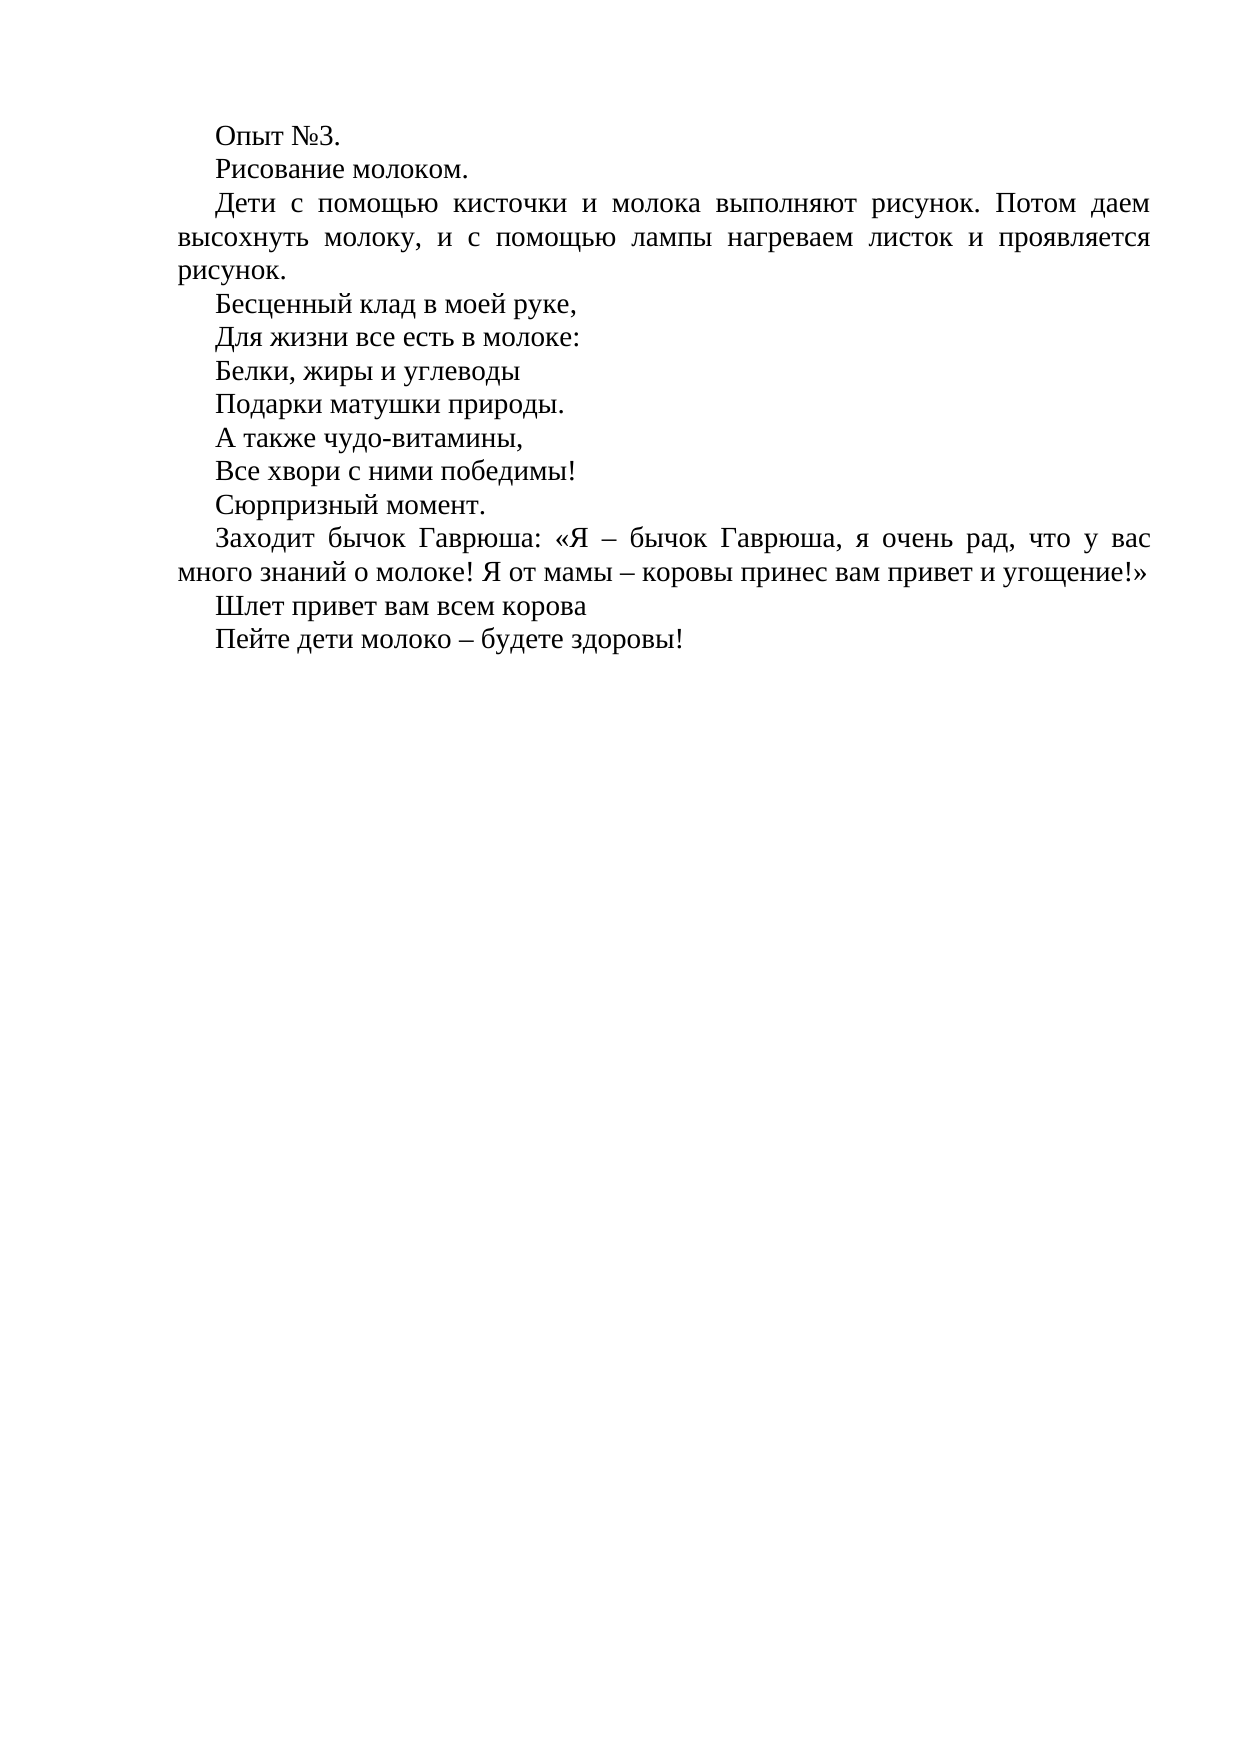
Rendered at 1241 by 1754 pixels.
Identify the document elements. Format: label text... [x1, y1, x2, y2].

text Все хвори с ними победимы! [177, 453, 1152, 487]
text Для жизни все есть в молоке: [177, 319, 1152, 353]
text Сюрпризный момент. [177, 487, 1152, 521]
text Дети с помощью кисточки и молока выполняют рисунок. Потом даем высохнуть молоку, и с помощью лампы нагреваем листок и проявляется рисунок. [177, 185, 1152, 286]
text Подарки матушки природы. [177, 386, 1152, 420]
text Заходит бычок Гаврюша: «Я – бычок Гаврюша, я очень рад, что у вас много знаний о молоке! Я от мамы – коровы принес вам привет и угощение!» [177, 521, 1152, 588]
text Бесценный клад в моей руке, [177, 286, 1152, 319]
text Рисование молоком. [177, 152, 1152, 185]
text Пейте дети молоко – будете здоровы! [177, 621, 1152, 655]
text А также чудо-витамины, [177, 420, 1152, 453]
text Белки, жиры и углеводы [177, 353, 1152, 386]
text Шлет привет вам всем корова [177, 588, 1152, 621]
text Опыт №3. [177, 118, 1152, 152]
